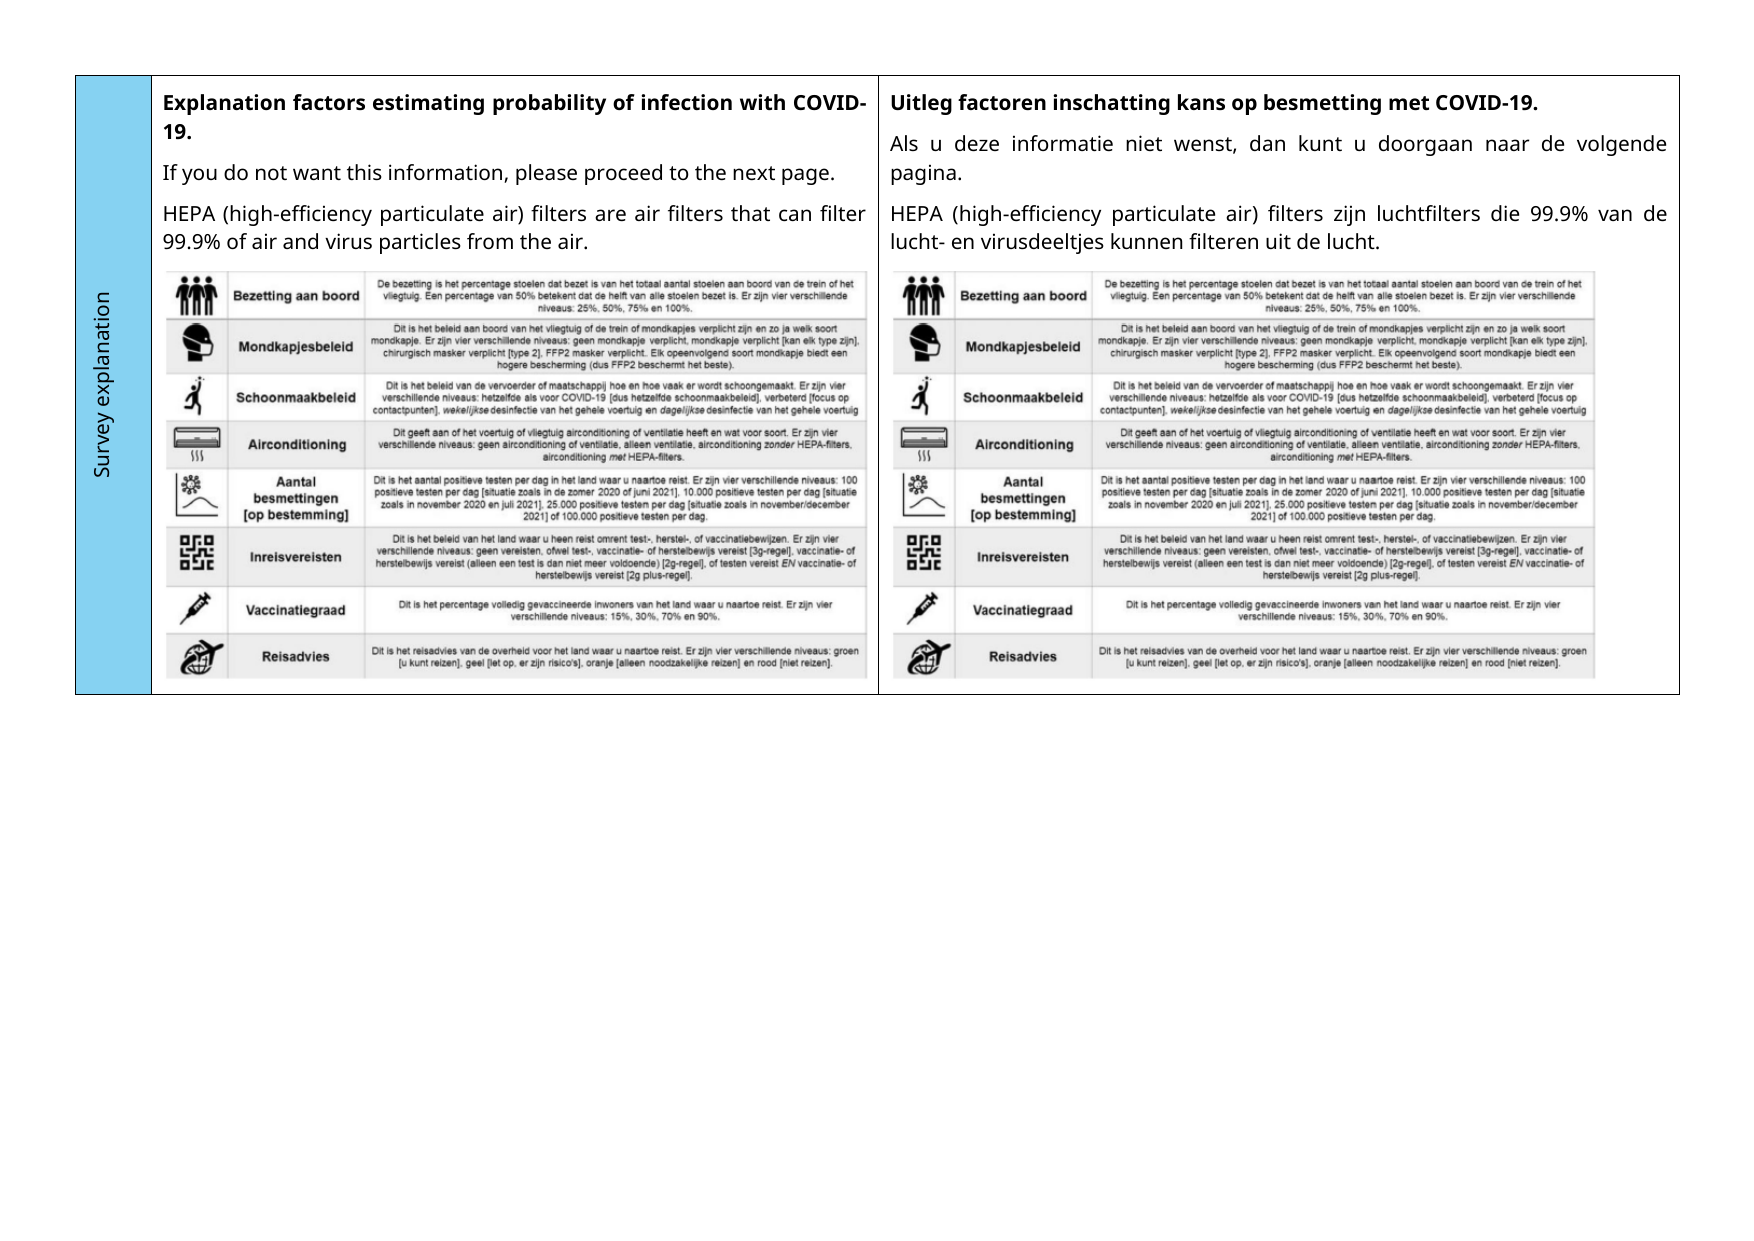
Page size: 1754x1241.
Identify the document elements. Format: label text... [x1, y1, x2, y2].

picture [162, 268, 871, 682]
picture [889, 268, 1599, 682]
table_cell Survey explanation [76, 76, 151, 694]
table_cell Explanation factors estimating probability of infection with COVID-19. If you do not want this information, please proceed to the next page. HEPA (high-efficiency particulate air) filters are air filters that can filter 99.9% of air and virus particles from the air. [152, 76, 878, 694]
table_cell Uitleg factoren inschatting kans op besmetting met COVID-19. Als u deze informatie niet wenst, dan kunt u doorgaan naar de volgende pagina. HEPA (high-efficiency particulate air) filters zijn luchtfilters die 99.9% van de lucht- en virusdeeltjes kunnen filteren uit de lucht. [879, 76, 1679, 694]
